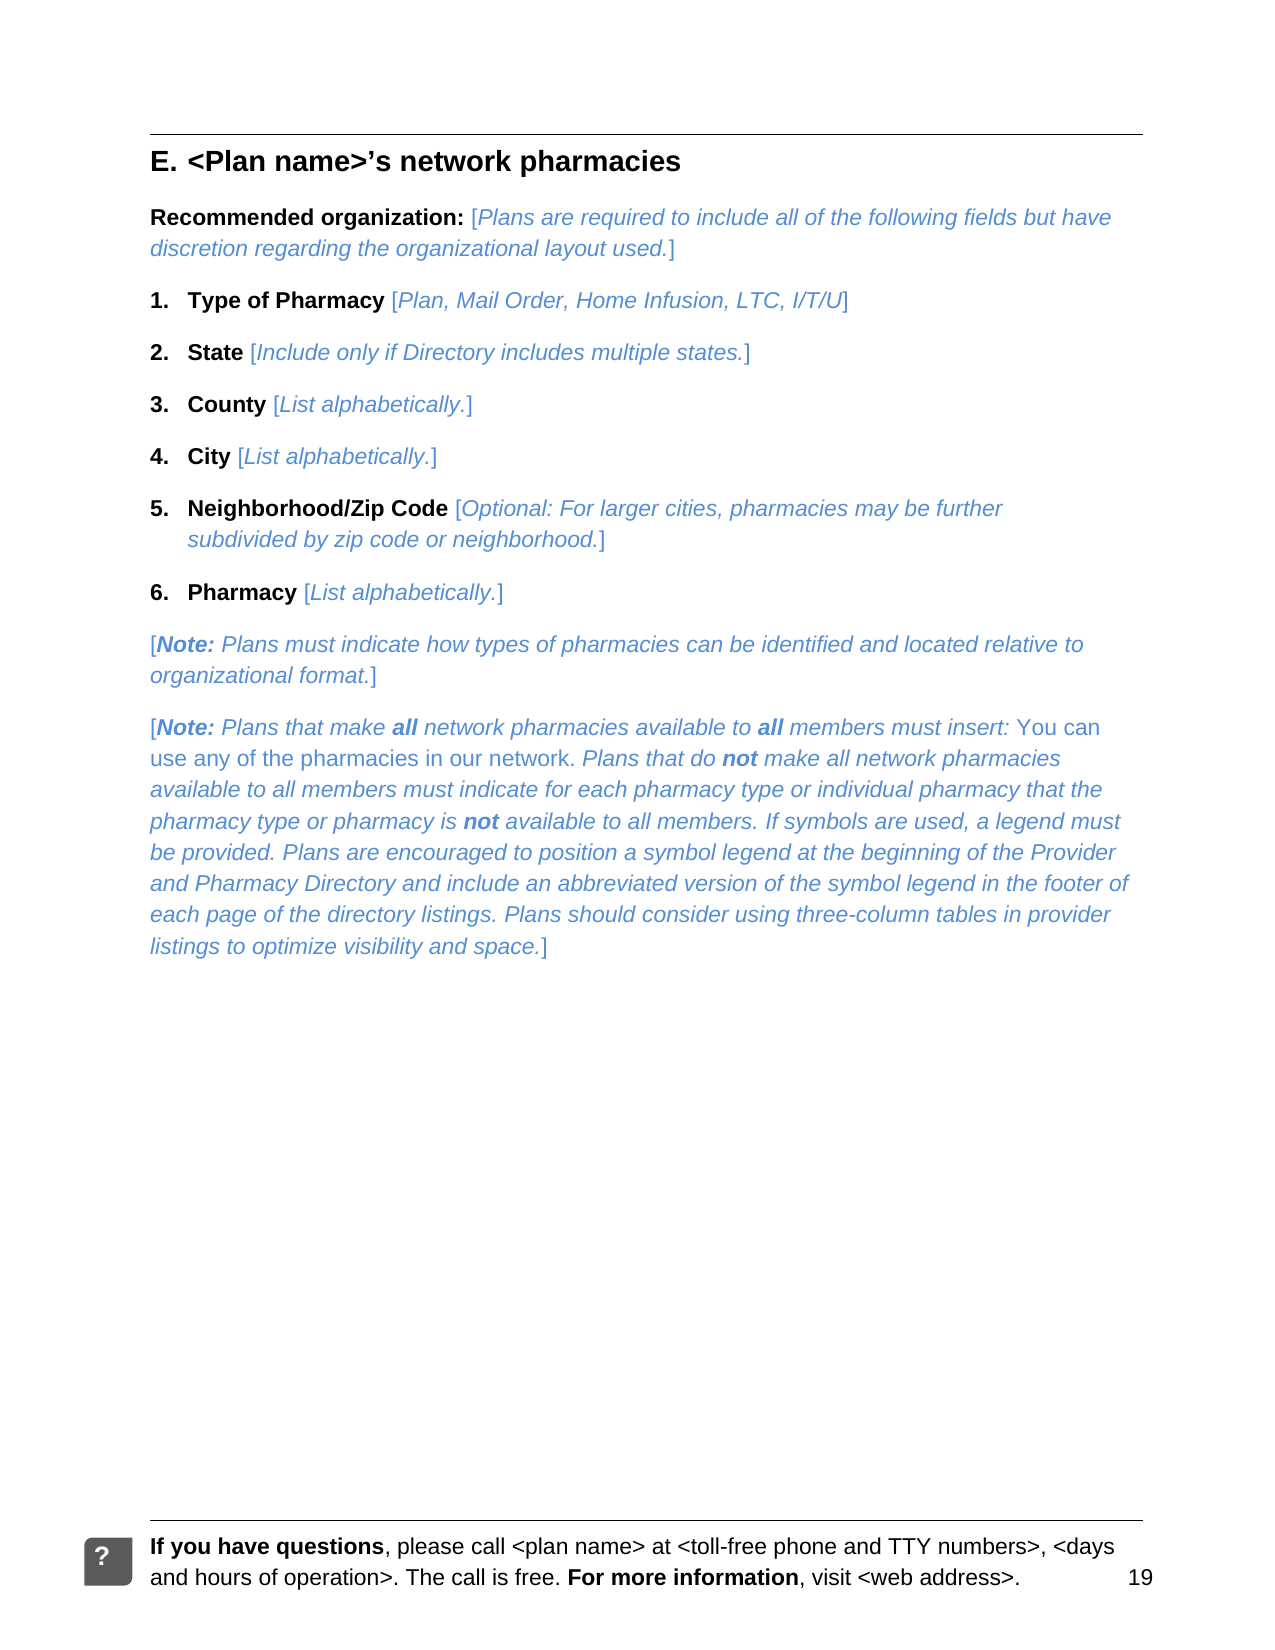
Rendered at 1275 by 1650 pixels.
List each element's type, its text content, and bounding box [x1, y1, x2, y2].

text 4. City [List alphabetically.] [150, 439, 1068, 471]
text 1. Type of Pharmacy [Plan, Mail Order, Home Infusion, LTC, I/T/U] [150, 283, 1068, 314]
text [Note: Plans that make all network pharmacies available to all members must insert: You can use any of the pharmacies in our network. Plans that do not make all network pharmacies available to all members must indicate for each pharmacy type or individual pharmacy that the pharmacy type or pharmacy is not available to all members. If symbols are used, a legend must be provided. Plans are encouraged to position a symbol legend at the beginning of the Provider and Pharmacy Directory and include an abbreviated version of the symbol legend in the footer of each page of the directory listings. Plans should consider using three-column tables in provider listings to optimize visibility and space.] [150, 710, 1143, 960]
text 2. State [Include only if Directory includes multiple states.] [150, 335, 1068, 367]
text 5. Neighborhood/Zip Code [Optional: For larger cities, pharmacies may be further subdivided by zip code or neighborhood.] [150, 492, 1068, 554]
subtitle <Plan name>’s network pharmacies [150, 135, 1143, 179]
text 3. County [List alphabetically.] [150, 387, 1068, 419]
text 6. Pharmacy [List alphabetically.] [150, 575, 1068, 606]
text Recommended organization: [Plans are required to include all of the following fields but have discretion regarding the organizational layout used.] [150, 200, 1143, 262]
text [Note: Plans must indicate how types of pharmacies can be identified and located relative to organizational format.] [150, 627, 1143, 689]
